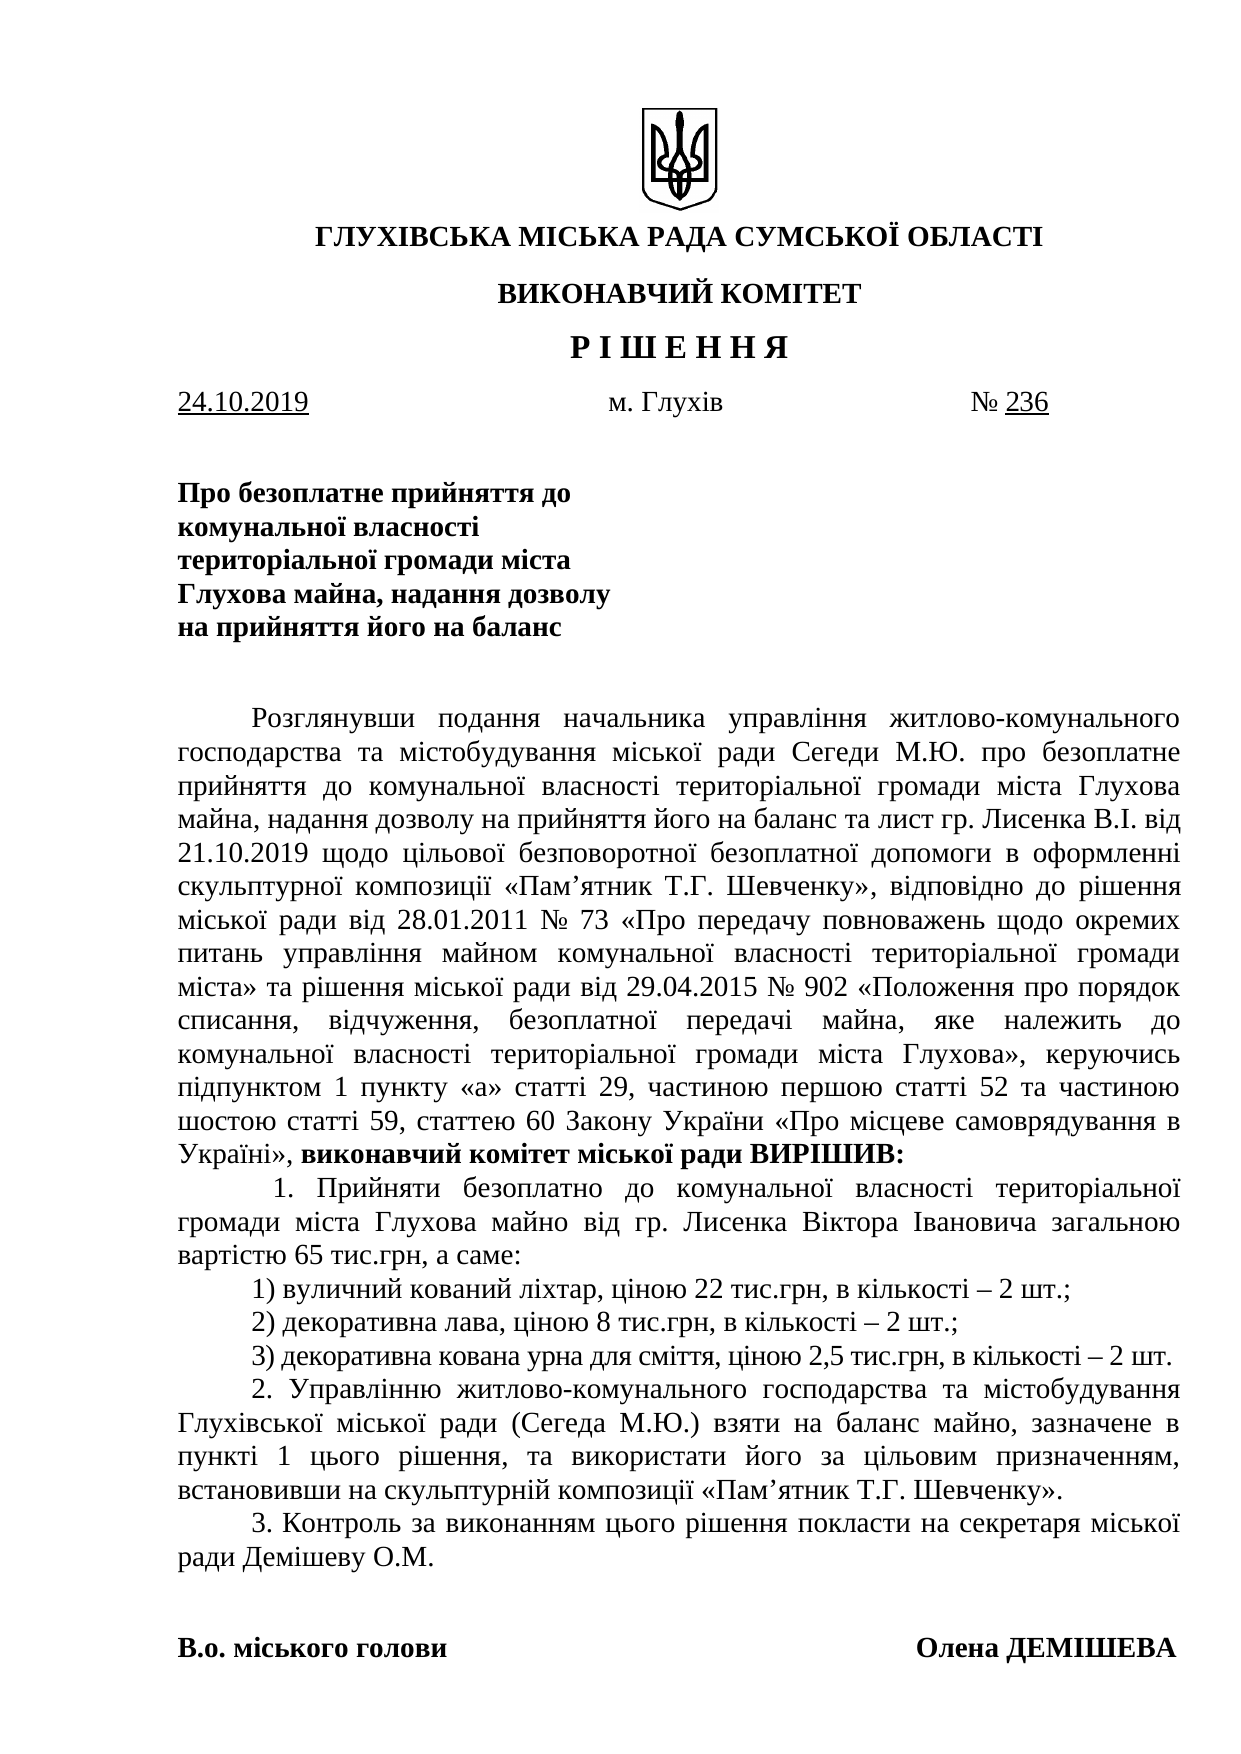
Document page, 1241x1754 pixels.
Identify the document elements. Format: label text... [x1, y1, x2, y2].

text В.о. міського голови Олена ДЕМІШЕВА [177, 1630, 1181, 1664]
text Про безоплатне прийняття до комунальної власності територіальної громади міста Глухова майна, надання дозволу на прийняття його на баланс [177, 475, 635, 643]
text 2) декоративна лава, ціною 8 тис.грн, в кількості – 2 шт.; [177, 1304, 1181, 1338]
text 1. Прийняти безоплатно до комунальної власності територіальної громади міста Глухова майно від гр. Лисенка Віктора Івановича загальною вартістю 65 тис.грн, а саме: [177, 1170, 1181, 1271]
subtitle ГЛУХІВСЬКА МІСЬКА РАДА СУМСЬКОЇ ОБЛАСТІ [177, 219, 1182, 253]
text Розглянувши подання начальника управління житлово-комунального господарства та містобудування міської ради Сегеди М.Ю. про безоплатне прийняття до комунальної власності територіальної громади міста Глухова майна, надання дозволу на прийняття його на баланс та лист гр. Лисенка В.І. від 21.10.2019 щодо цільової безповоротної безоплатної допомоги в оформленні скульптурної композиції «Пам’ятник Т.Г. Шевченку», відповідно до рішення міської ради від 28.01.2011 № 73 «Про передачу повноважень щодо окремих питань управління майном комунальної власності територіальної громади міста» та рішення міської ради від 29.04.2015 № 902 «Положення про порядок списання, відчуження, безоплатної передачі майна, яке належить до комунальної власності територіальної громади міста Глухова», керуючись підпунктом 1 пункту «а» статті 29, частиною першою статті 52 та частиною шостою статті 59, статтею 60 Закону України «Про місцеве самоврядування в Україні», виконавчий комітет міської ради ВИРІШИВ: [177, 701, 1181, 1170]
text 24.10.2019 м. Глухів № 236 [177, 384, 1166, 418]
text Р І Ш Е Н Н Я [325, 327, 1033, 366]
text 1) вуличний кований ліхтар, ціною 22 тис.грн, в кількості – 2 шт.; [177, 1271, 1181, 1304]
text 3. Контроль за виконанням цього рішення покласти на секретаря міської ради Демішеву О.М. [177, 1506, 1181, 1573]
subtitle ВИКОНАВЧИЙ КОМІТЕТ [177, 277, 1182, 310]
picture [639, 106, 719, 213]
text 3) декоративна кована урна для сміття, ціною 2,5 тис.грн, в кількості – 2 шт. [177, 1338, 1181, 1371]
text 2. Управлінню житлово-комунального господарства та містобудування Глухівської міської ради (Сегеда М.Ю.) взяти на баланс майно, зазначене в пункті 1 цього рішення, та використати його за цільовим призначенням, встановивши на скульптурній композиції «Пам’ятник Т.Г. Шевченку». [177, 1371, 1181, 1506]
